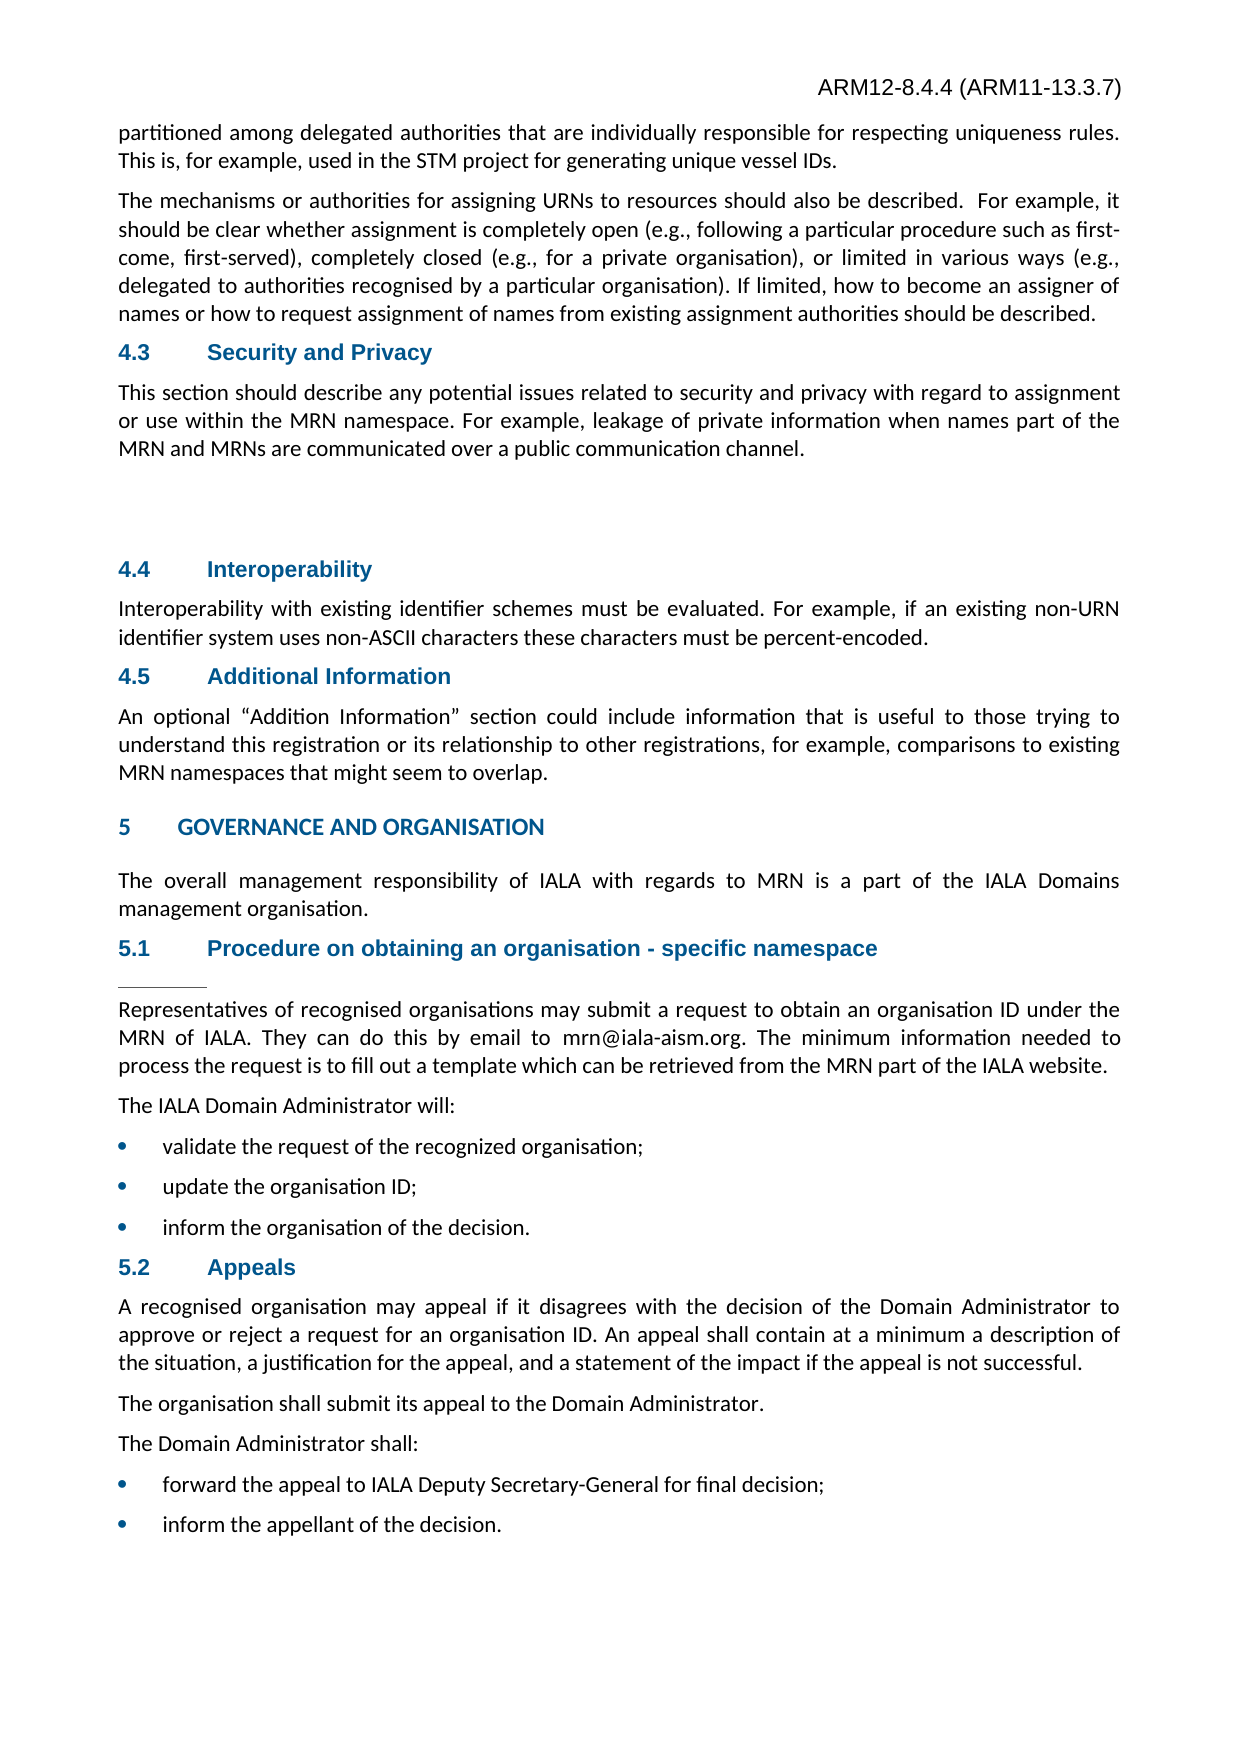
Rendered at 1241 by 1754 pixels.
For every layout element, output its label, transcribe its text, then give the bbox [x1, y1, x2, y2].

list inform the appellant of the decision. [118, 1510, 1122, 1538]
text This section should describe any potential issues related to security and privacy with regard to assignment or use within the MRN namespace. For example, leakage of private information when names part of the MRN and MRNs are communicated over a public communication channel. [118, 378, 1122, 462]
text The Domain Administrator shall: [118, 1429, 1122, 1457]
subtitle Additional Information [118, 663, 1122, 689]
list inform the organisation of the decision. [118, 1213, 1122, 1241]
text Interoperability with existing identifier schemes must be evaluated. For example, if an existing non-URN identifier system uses non-ASCII characters these characters must be percent-encoded. [118, 594, 1122, 651]
text The mechanisms or authorities for assigning URNs to resources should also be described. For example, it should be clear whether assignment is completely open (e.g., following a particular procedure such as first-come, first-served), completely closed (e.g., for a private organisation), or limited in various ways (e.g., delegated to authorities recognised by a particular organisation). If limited, how to become an assigner of names or how to request assignment of names from existing assignment authorities should be described. [118, 187, 1122, 327]
text A recognised organisation may appeal if it disagrees with the decision of the Domain Administrator to approve or reject a request for an organisation ID. An appeal shall contain at a minimum a description of the situation, a justification for the appeal, and a statement of the impact if the appeal is not successful. [118, 1292, 1122, 1376]
subtitle Procedure on obtaining an organisation - specific namespace [118, 935, 1122, 961]
text The IALA Domain Administrator will: [118, 1091, 1122, 1119]
text An optional “Addition Information” section could include information that is useful to those trying to understand this registration or its relationship to other registrations, for example, comparisons to existing MRN namespaces that might seem to overlap. [118, 702, 1122, 786]
text The overall management responsibility of IALA with regards to MRN is a part of the IALA Domains management organisation. [118, 867, 1122, 923]
subtitle Appeals [118, 1253, 1122, 1280]
subtitle Interoperability [118, 556, 1122, 582]
subtitle Security and Privacy [118, 339, 1122, 366]
text The organisation shall submit its appeal to the Domain Administrator. [118, 1389, 1122, 1417]
text Representatives of recognised organisations may submit a request to obtain an organisation ID under the MRN of IALA. They can do this by email to mrn@iala-aism.org. The minimum information needed to process the request is to fill out a template which can be retrieved from the MRN part of the IALA website. [118, 995, 1122, 1079]
list update the organisation ID; [118, 1172, 1122, 1200]
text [118, 118, 1122, 174]
subtitle Governance And Organisation [118, 811, 1122, 842]
list validate the request of the recognized organisation; [118, 1132, 1122, 1160]
list forward the appeal to IALA Deputy Secretary-General for final decision; [118, 1470, 1122, 1498]
